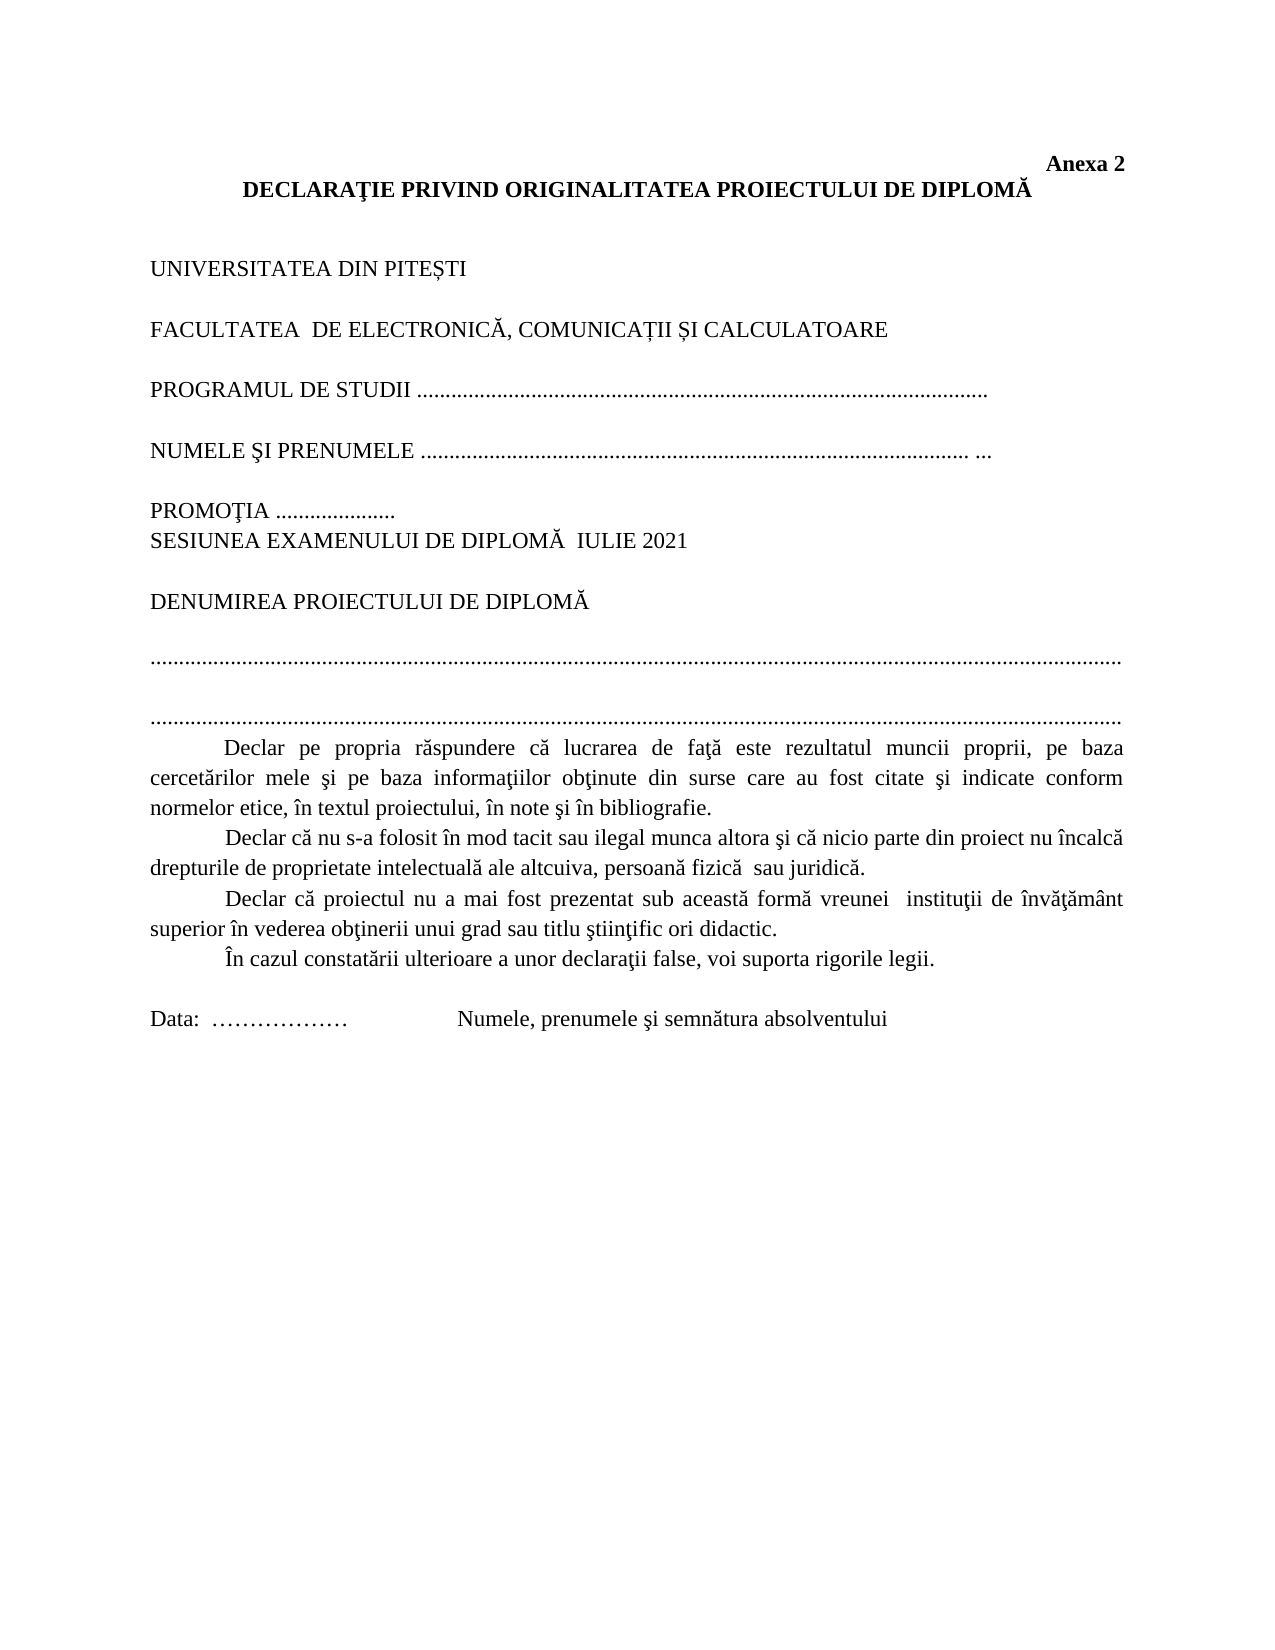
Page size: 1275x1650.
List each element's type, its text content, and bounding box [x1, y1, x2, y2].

text NUMELE ŞI PRENUMELE ................................................................................................ ... [150, 437, 1125, 463]
text SESIUNEA EXAMENULUI DE DIPLOMĂ IULIE 2021 [150, 527, 1125, 554]
text Anexa 2 [150, 150, 1125, 176]
text DECLARAŢIE PRIVIND ORIGINALITATEA PROIECTULUI DE DIPLOMĂ [150, 176, 1125, 203]
text PROMOŢIA ..................... [150, 497, 1125, 523]
text PROGRAMUL DE STUDII .................................................................................................... [150, 376, 1125, 403]
text .......................................................................................................................................................................... [150, 643, 1125, 669]
text FACULTATEA DE ELECTRONICĂ, COMUNICAȚII ȘI CALCULATOARE [150, 316, 1125, 342]
text Declar că nu s-a folosit în mod tacit sau ilegal munca altora şi că nicio parte din proiect nu încalcă drepturile de proprietate intelectuală ale altcuiva, persoană fizică sau juridică. [150, 824, 1125, 881]
text În cazul constatării ulterioare a unor declaraţii false, voi suporta rigorile legii. [150, 945, 1125, 971]
text Declar că proiectul nu a mai fost prezentat sub această formă vreunei instituţii de învăţământ superior în vederea obţinerii unui grad sau titlu ştiinţific ori didactic. [150, 884, 1125, 941]
text Declar pe propria răspundere că lucrarea de faţă este rezultatul muncii proprii, pe baza cercetărilor mele şi pe baza informaţiilor obţinute din surse care au fost citate şi indicate conform normelor etice, în textul proiectului, în note şi în bibliografie. [150, 733, 1125, 820]
text DENUMIREA PROIECTULUI DE DIPLOMĂ [150, 588, 1125, 614]
text UNIVERSITATEA DIN PITEȘTI [150, 255, 1125, 282]
text Data: ……………… Numele, prenumele şi semnătura absolventului [150, 1005, 1125, 1032]
text .......................................................................................................................................................................... [150, 703, 1125, 730]
